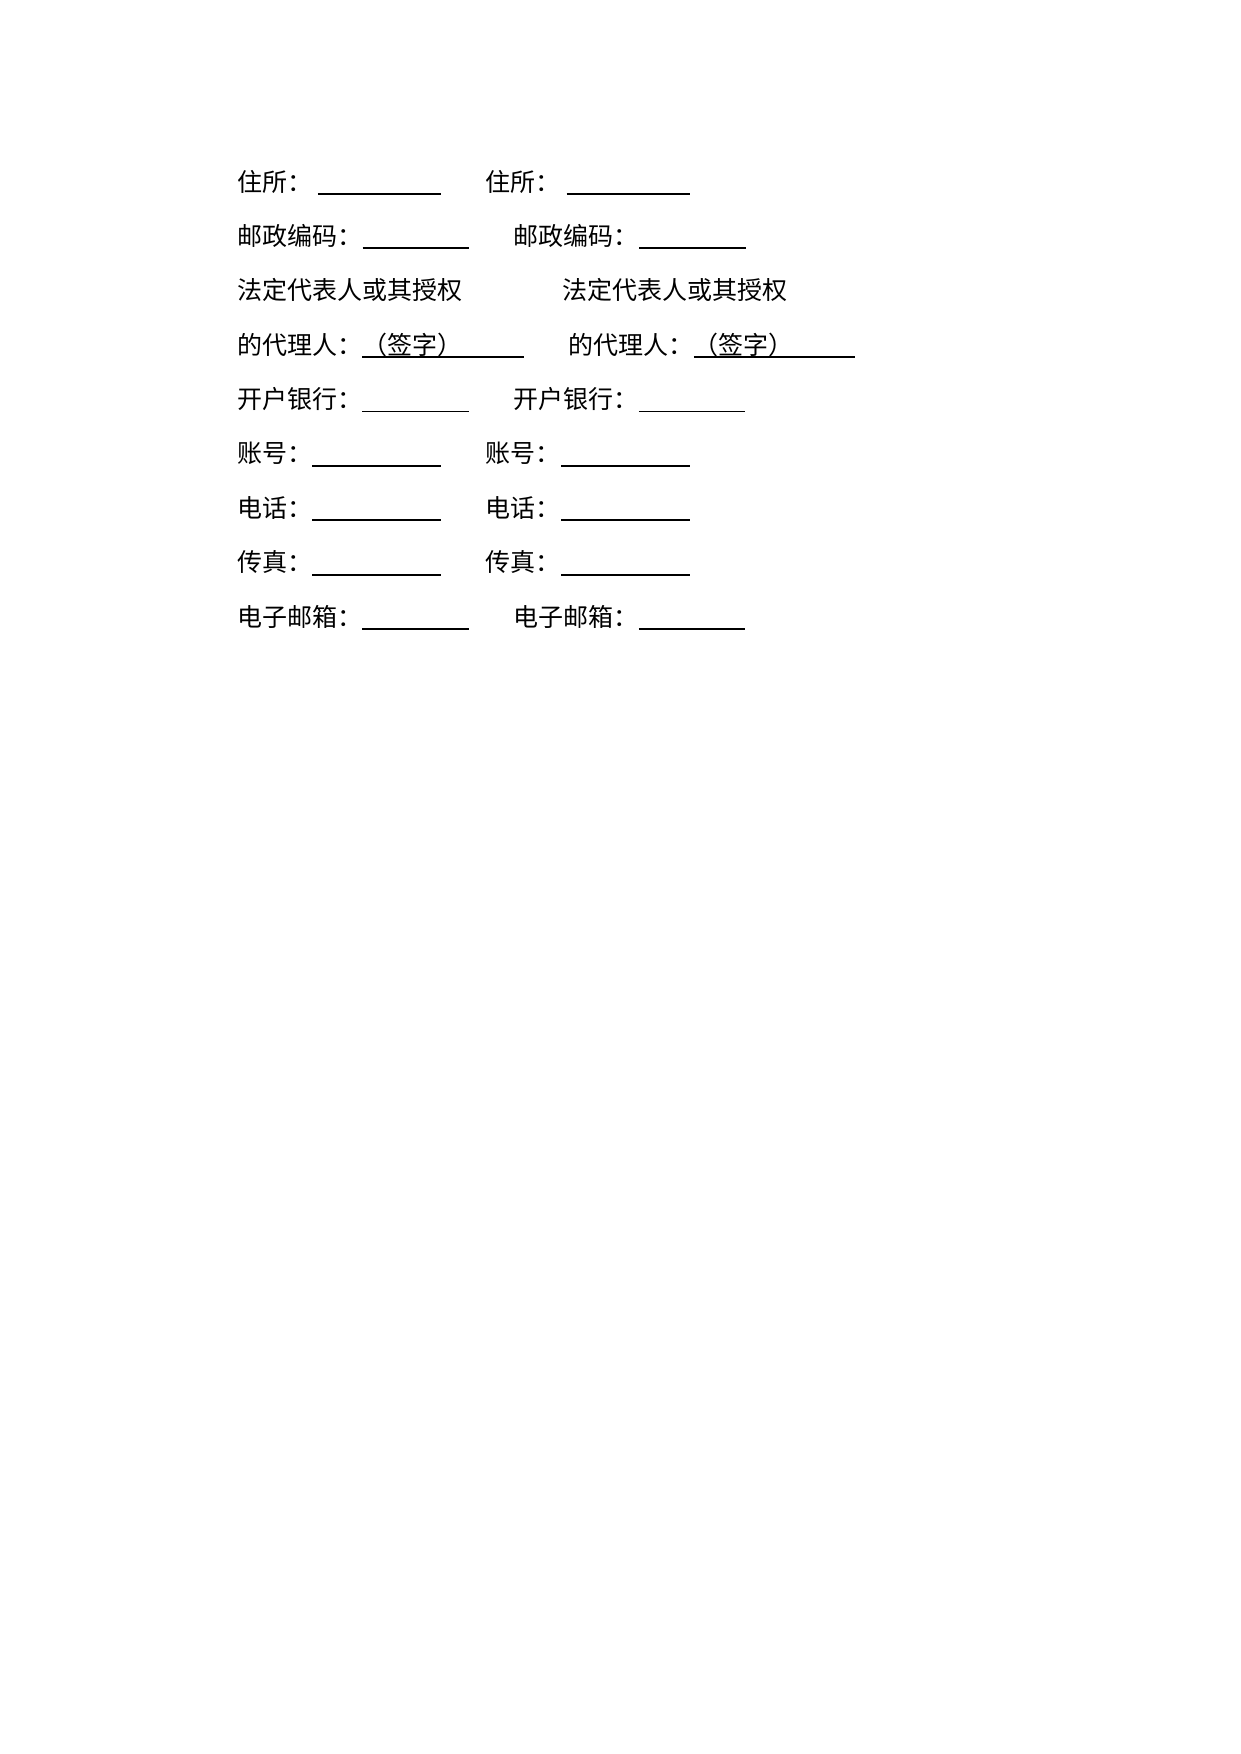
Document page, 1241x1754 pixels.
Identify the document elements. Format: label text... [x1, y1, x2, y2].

text 开户银行： 开户银行： [187, 379, 1053, 416]
text 的代理人：（签字） 的代理人：（签字） [187, 325, 1053, 361]
text 电话： 电话： [187, 488, 1053, 524]
text 传真： 传真： [187, 543, 1053, 579]
text 邮政编码： 邮政编码： [187, 216, 1053, 253]
text 住所： 住所： [187, 162, 1053, 198]
text 账号： 账号： [187, 434, 1053, 470]
text 电子邮箱： 电子邮箱： [187, 597, 1053, 633]
text 法定代表人或其授权 法定代表人或其授权 [187, 271, 1053, 307]
